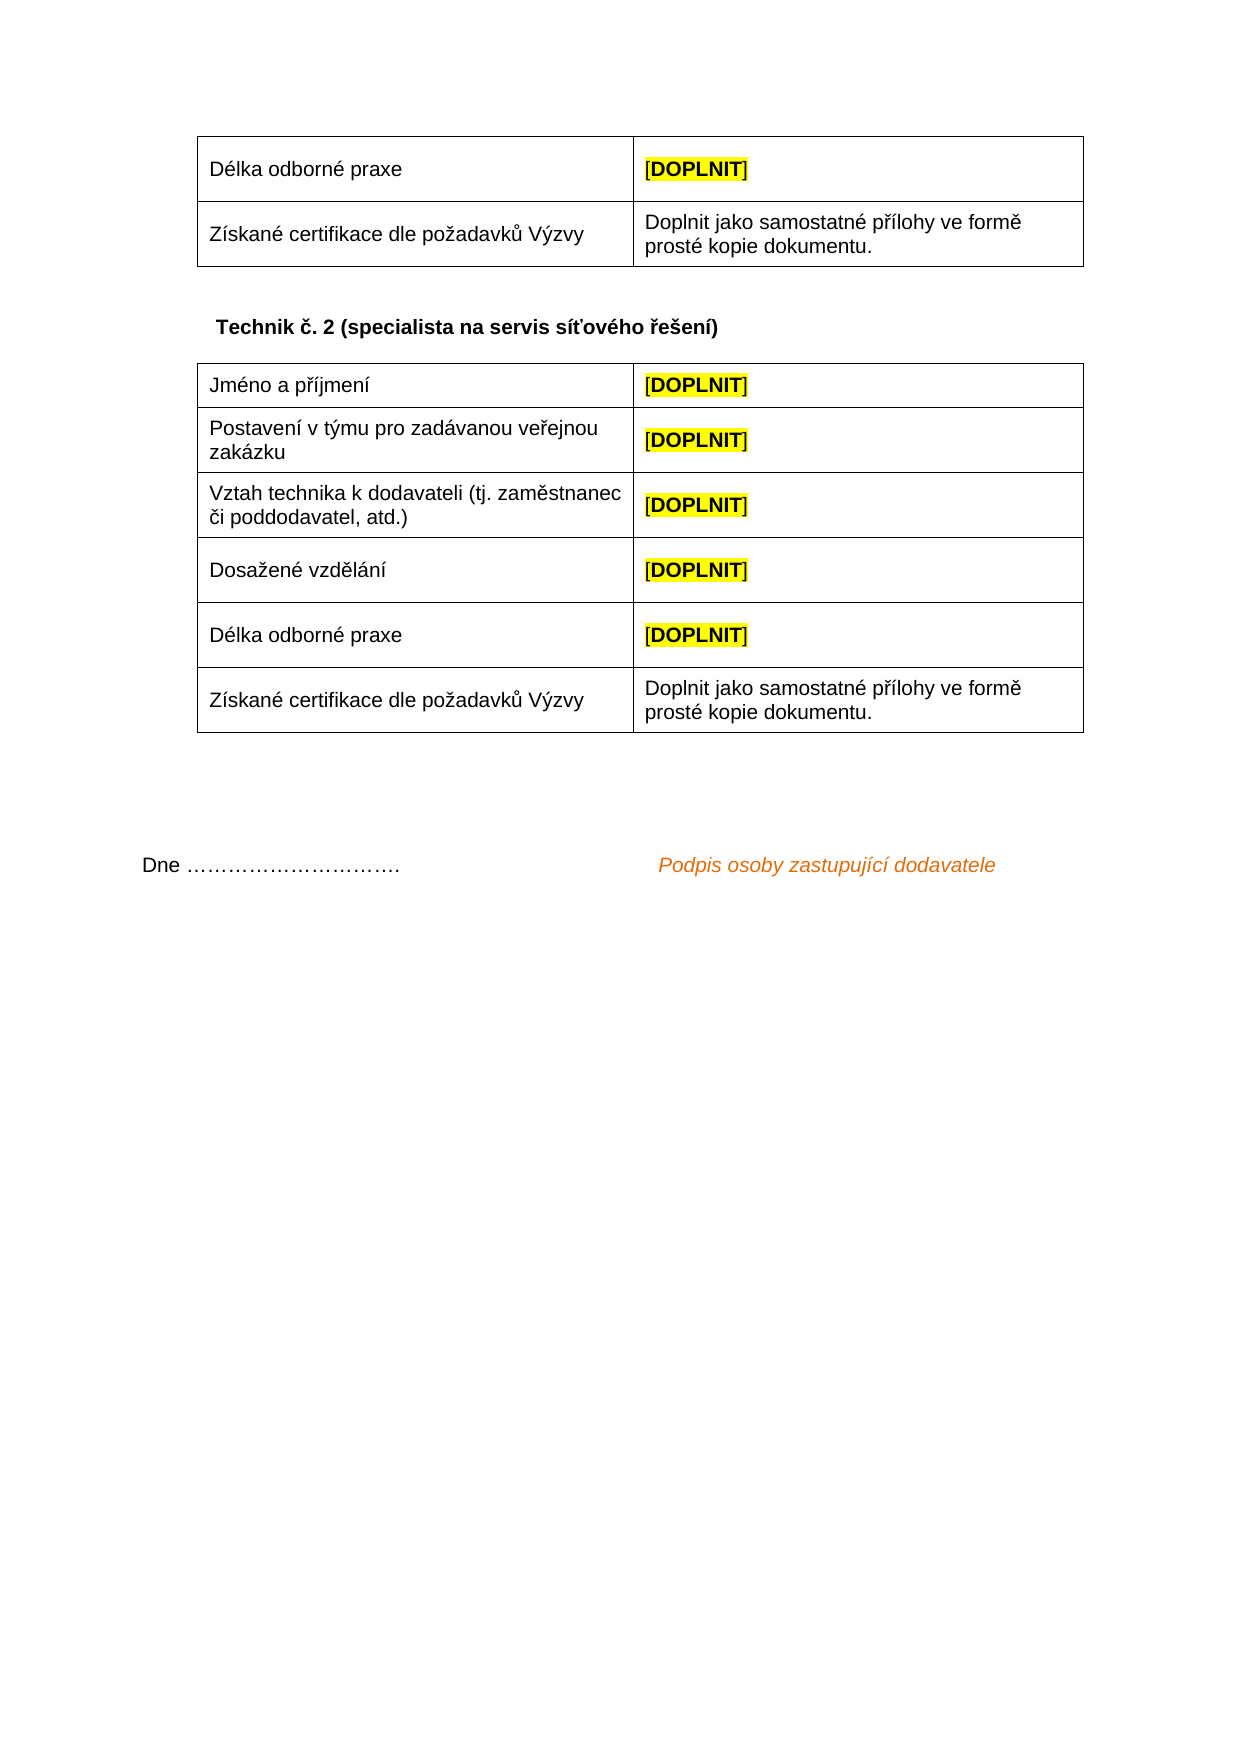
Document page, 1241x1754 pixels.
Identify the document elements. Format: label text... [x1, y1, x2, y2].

table_cell Postavení v týmu pro zadávanou veřejnou zakázku [198, 408, 633, 472]
table_cell Délka odborné praxe [198, 137, 633, 201]
table_header Jméno a příjmení [198, 364, 633, 407]
table_cell Délka odborné praxe [198, 603, 633, 667]
table_cell [DOPLNIT] [634, 473, 1083, 537]
table_header [DOPLNIT] [634, 364, 1083, 407]
table_cell Dosažené vzdělání [198, 538, 633, 602]
table_cell Získané certifikace dle požadavků Výzvy [198, 202, 633, 266]
table_cell [DOPLNIT] [634, 408, 1083, 472]
table_cell Doplnit jako samostatné přílohy ve formě prosté kopie dokumentu. [634, 202, 1083, 266]
table_cell Doplnit jako samostatné přílohy ve formě prosté kopie dokumentu. [634, 668, 1083, 732]
table_cell Získané certifikace dle požadavků Výzvy [198, 668, 633, 732]
text Technik č. 2 (specialista na servis síťového řešení) [216, 315, 1110, 339]
text Dne …………………………. Podpis osoby zastupující dodavatele [142, 852, 1110, 876]
table_cell [DOPLNIT] [634, 538, 1083, 602]
table_cell [DOPLNIT] [634, 137, 1083, 201]
table_cell [DOPLNIT] [634, 603, 1083, 667]
table_cell Vztah technika k dodavateli (tj. zaměstnanec či poddodavatel, atd.) [198, 473, 633, 537]
